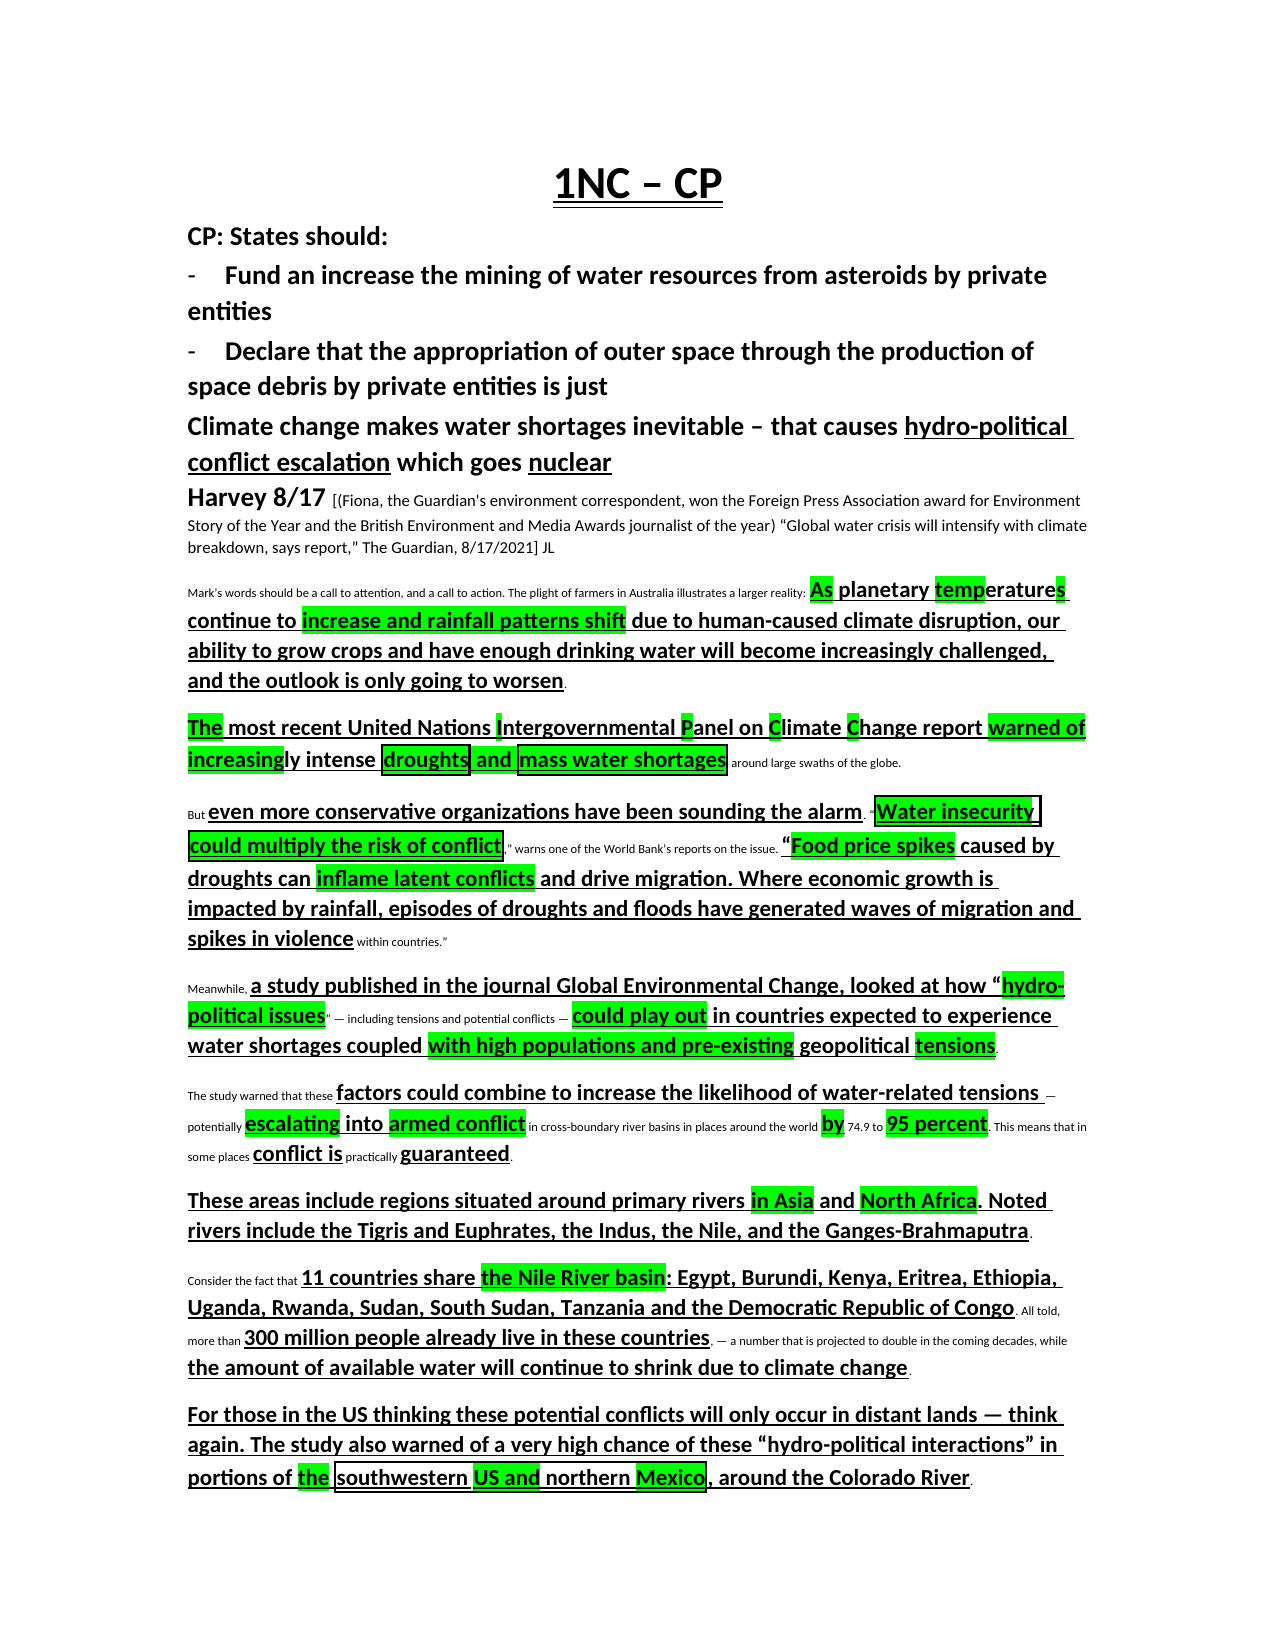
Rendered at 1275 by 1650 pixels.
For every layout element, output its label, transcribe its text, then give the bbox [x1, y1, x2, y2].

text But even more conservative organizations have been sounding the alarm. “Water insecurity could multiply the risk of conflict,” warns one of the World Bank’s reports on the issue. “Food price spikes caused by droughts can inflame latent conflicts and drive migration. Where economic growth is impacted by rainfall, episodes of droughts and floods have generated waves of migration and spikes in violence within countries.” [187, 795, 1087, 952]
subtitle Fund an increase the mining of water resources from asteroids by private entities [187, 258, 1087, 327]
text These areas include regions situated around primary rivers in Asia and North Africa. Noted rivers include the Tigris and Euphrates, the Indus, the Nile, and the Ganges-Brahmaputra. [187, 1186, 1087, 1244]
text For those in the US thinking these potential conflicts will only occur in distant lands — think again. The study also warned of a very high chance of these “hydro-political interactions” in portions of the southwestern US and northern Mexico, around the Colorado River. [187, 1400, 1087, 1493]
subtitle 1NC – CP [187, 154, 1087, 210]
text Consider the fact that 11 countries share the Nile River basin: Egypt, Burundi, Kenya, Eritrea, Ethiopia, Uganda, Rwanda, Sudan, South Sudan, Tanzania and the Democratic Republic of Congo. All told, more than 300 million people already live in these countries, — a number that is projected to double in the coming decades, while the amount of available water will continue to shrink due to climate change. [187, 1263, 1087, 1382]
text The study warned that these factors could combine to increase the likelihood of water-related tensions — potentially escalating into armed conflict in cross-boundary river basins in places around the world by 74.9 to 95 percent. This means that in some places conflict is practically guaranteed. [187, 1078, 1087, 1167]
text The most recent United Nations Intergovernmental Panel on Climate Change report warned of increasingly intense droughts and mass water shortages around large swaths of the globe. [187, 713, 1087, 776]
subtitle Declare that the appropriation of outer space through the production of space debris by private entities is just [187, 334, 1087, 402]
subtitle Climate change makes water shortages inevitable – that causes hydro-political conflict escalation which goes nuclear [187, 409, 1087, 478]
text Meanwhile, a study published in the journal Global Environmental Change, looked at how “hydro-political issues” — including tensions and potential conflicts — could play out in countries expected to experience water shortages coupled with high populations and pre-existing geopolitical tensions. [187, 971, 1087, 1060]
text Mark’s words should be a call to attention, and a call to action. The plight of farmers in Australia illustrates a larger reality: As planetary temperatures continue to increase and rainfall patterns shift due to human-caused climate disruption, our ability to grow crops and have enough drinking water will become increasingly challenged, and the outlook is only going to worsen. [187, 576, 1087, 694]
subtitle CP: States should: [187, 219, 1087, 252]
text Harvey 8/17 [(Fiona, the Guardian's environment correspondent, won the Foreign Press Association award for Environment Story of the Year and the British Environment and Media Awards journalist of the year) “Global water crisis will intensify with climate breakdown, says report,” The Guardian, 8/17/2021] JL [187, 481, 1087, 557]
